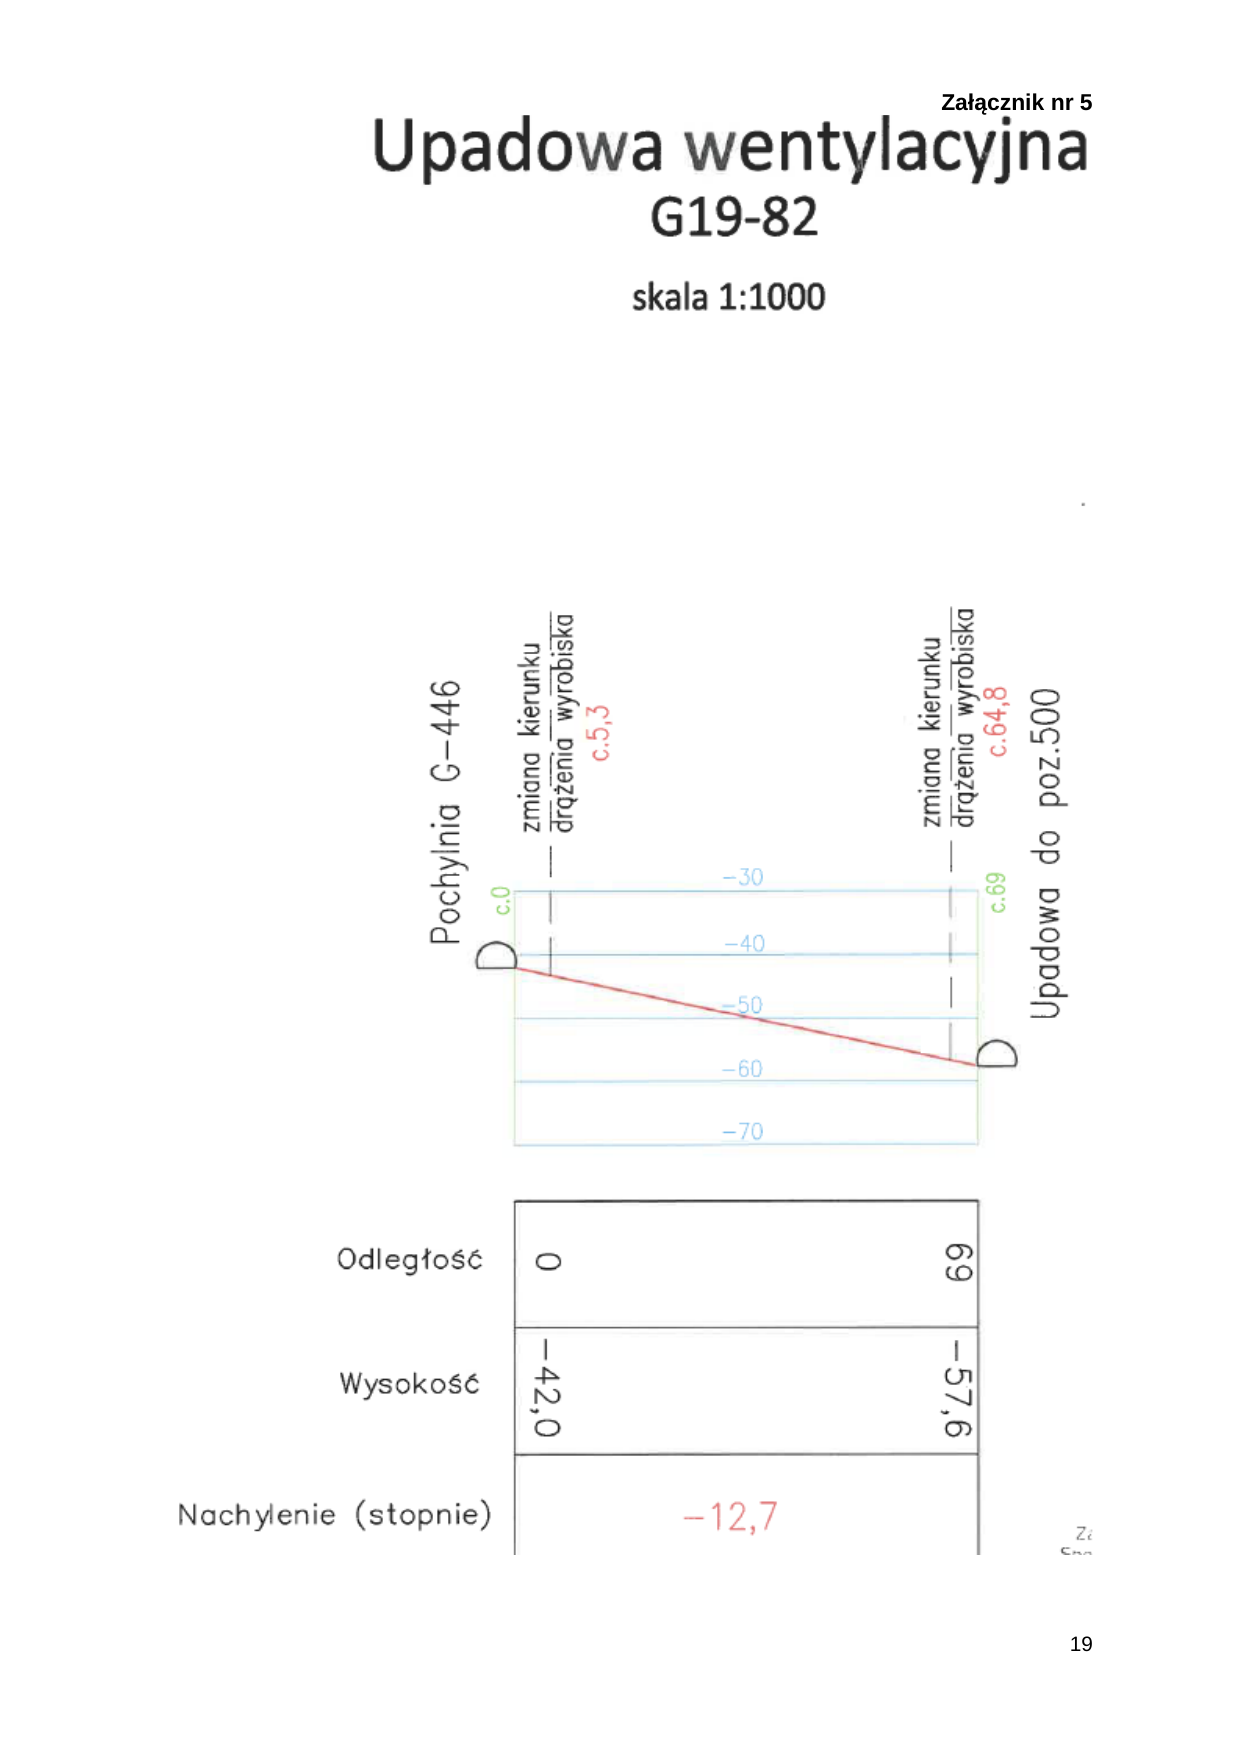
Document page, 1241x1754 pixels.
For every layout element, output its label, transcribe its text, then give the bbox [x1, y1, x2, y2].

picture [153, 115, 1093, 1555]
text Załącznik nr 5 [148, 89, 1092, 115]
